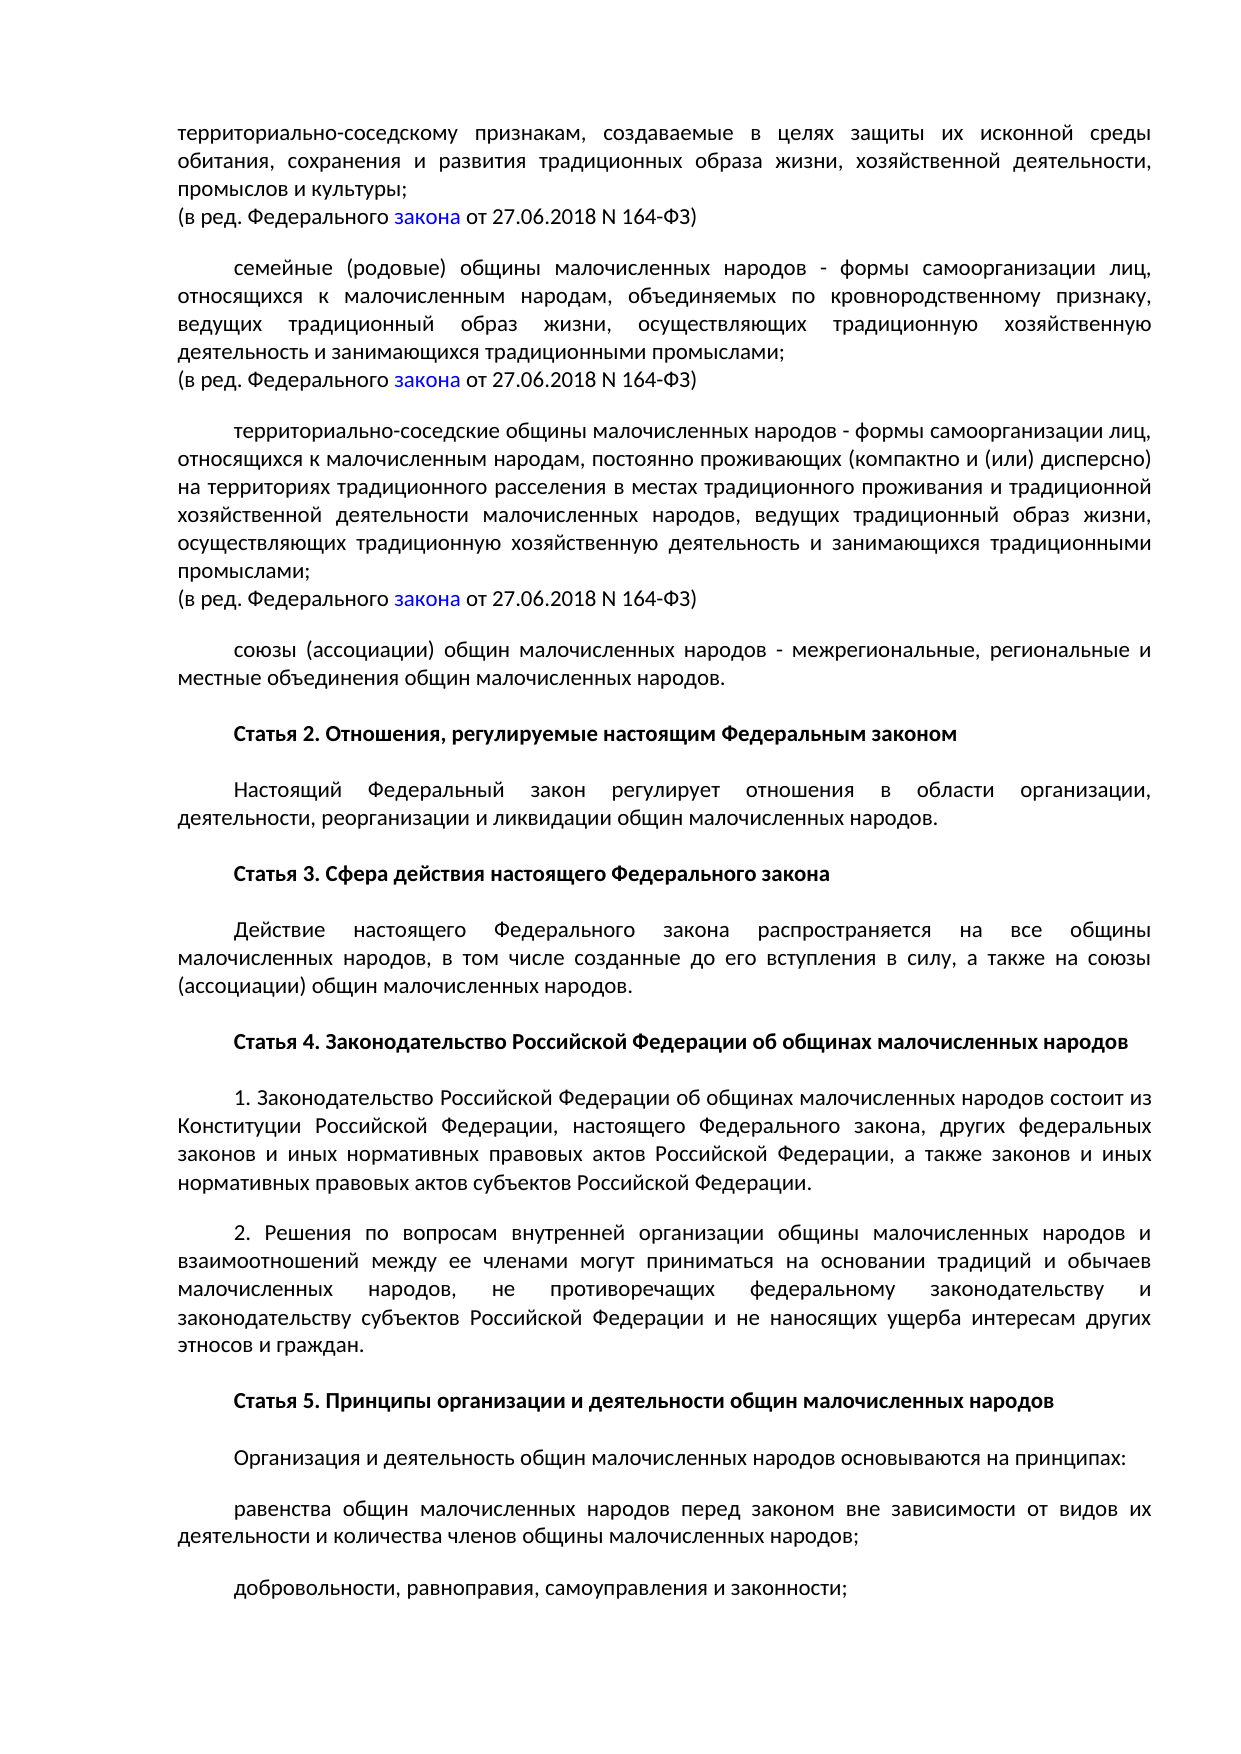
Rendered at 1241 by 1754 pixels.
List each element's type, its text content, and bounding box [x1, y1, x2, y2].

text равенства общин малочисленных народов перед законом вне зависимости от видов их деятельности и количества членов общины малочисленных народов; [177, 1494, 1152, 1550]
text 2. Решения по вопросам внутренней организации общины малочисленных народов и взаимоотношений между ее членами могут приниматься на основании традиций и обычаев малочисленных народов, не противоречащих федеральному законодательству и законодательству субъектов Российской Федерации и не наносящих ущерба интересам других этносов и граждан. [177, 1218, 1152, 1359]
title Статья 4. Законодательство Российской Федерации об общинах малочисленных народов [177, 1027, 1152, 1056]
title Статья 2. Отношения, регулируемые настоящим Федеральным законом [177, 719, 1152, 747]
title Статья 5. Принципы организации и деятельности общин малочисленных народов [177, 1387, 1152, 1415]
text добровольности, равноправия, самоуправления и законности; [177, 1573, 1152, 1601]
text семейные (родовые) общины малочисленных народов - формы самоорганизации лиц, относящихся к малочисленным народам, объединяемых по кровнородственному признаку, ведущих традиционный образ жизни, осуществляющих традиционную хозяйственную деятельность и занимающихся традиционными промыслами; [177, 253, 1152, 365]
title Статья 3. Сфера действия настоящего Федерального закона [177, 859, 1152, 887]
text союзы (ассоциации) общин малочисленных народов - межрегиональные, региональные и местные объединения общин малочисленных народов. [177, 635, 1152, 691]
text территориально-соседские общины малочисленных народов - формы самоорганизации лиц, относящихся к малочисленным народам, постоянно проживающих (компактно и (или) дисперсно) на территориях традиционного расселения в местах традиционного проживания и традиционной хозяйственной деятельности малочисленных народов, ведущих традиционный образ жизни, осуществляющих традиционную хозяйственную деятельность и занимающихся традиционными промыслами; [177, 416, 1152, 584]
text (в ред. Федерального закона от 27.06.2018 N 164-ФЗ) [177, 202, 1152, 230]
text 1. Законодательство Российской Федерации об общинах малочисленных народов состоит из Конституции Российской Федерации, настоящего Федерального закона, других федеральных законов и иных нормативных правовых актов Российской Федерации, а также законов и иных нормативных правовых актов субъектов Российской Федерации. [177, 1083, 1152, 1196]
text Действие настоящего Федерального закона распространяется на все общины малочисленных народов, в том числе созданные до его вступления в силу, а также на союзы (ассоциации) общин малочисленных народов. [177, 915, 1152, 999]
text Настоящий Федеральный закон регулирует отношения в области организации, деятельности, реорганизации и ликвидации общин малочисленных народов. [177, 775, 1152, 831]
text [177, 118, 1152, 202]
text (в ред. Федерального закона от 27.06.2018 N 164-ФЗ) [177, 365, 1152, 393]
text Организация и деятельность общин малочисленных народов основываются на принципах: [177, 1443, 1152, 1471]
text (в ред. Федерального закона от 27.06.2018 N 164-ФЗ) [177, 584, 1152, 612]
